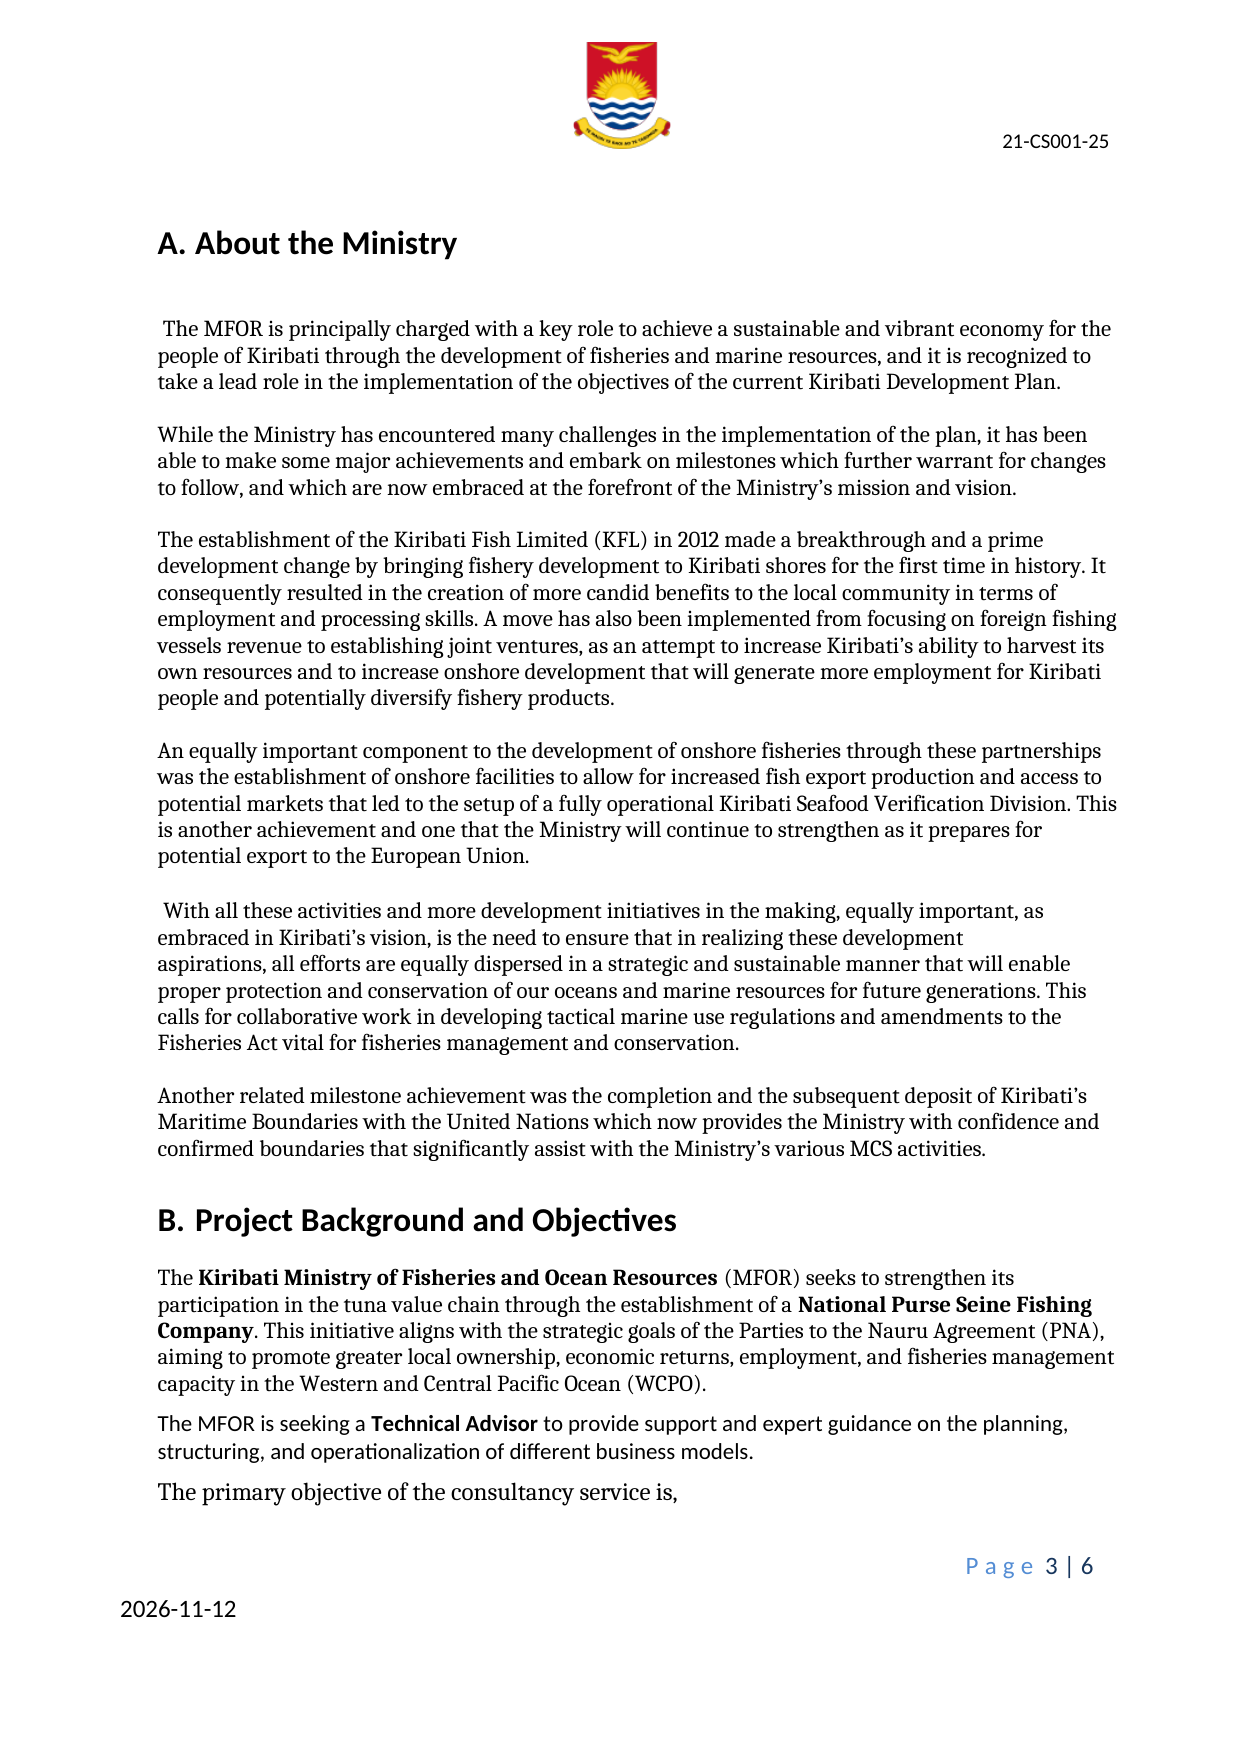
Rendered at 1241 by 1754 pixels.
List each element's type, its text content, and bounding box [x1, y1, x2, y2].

picture [573, 42, 671, 149]
subtitle Project Background and Objectives [157, 1199, 1120, 1240]
text aspirations, all efforts are equally dispersed in a strategic and sustainable manner that will enable proper protection and conservation of our oceans and marine resources for future generations. This calls for collaborative work in developing tactical marine use regulations and amendments to the Fisheries Act vital for fisheries management and conservation. [157, 951, 1120, 1056]
text The primary objective of the consultancy service is, [157, 1478, 1120, 1507]
text The MFOR is principally charged with a key role to achieve a sustainable and vibrant economy for the people of Kiribati through the development of fisheries and marine resources, and it is recognized to take a lead role in the implementation of the objectives of the current Kiribati Development Plan. [157, 316, 1120, 395]
text The Kiribati Ministry of Fisheries and Ocean Resources (MFOR) seeks to strengthen its participation in the tuna value chain through the establishment of a National Purse Seine Fishing Company. This initiative aligns with the strategic goals of the Parties to the Nauru Agreement (PNA), aiming to promote greater local ownership, economic returns, employment, and fisheries management capacity in the Western and Central Pacific Ocean (WCPO). [157, 1265, 1120, 1397]
text Another related milestone achievement was the completion and the subsequent deposit of Kiribati’s Maritime Boundaries with the United Nations which now provides the Ministry with confidence and confirmed boundaries that significantly assist with the Ministry’s various MCS activities. [157, 1083, 1120, 1162]
text With all these activities and more development initiatives in the making, equally important, as embraced in Kiribati’s vision, is the need to ensure that in realizing these development [157, 898, 1120, 951]
text The establishment of the Kiribati Fish Limited (KFL) in 2012 made a breakthrough and a prime development change by bringing fishery development to Kiribati shores for the first time in history. It consequently resulted in the creation of more candid benefits to the local community in terms of employment and processing skills. A move has also been implemented from focusing on foreign fishing vessels revenue to establishing joint ventures, as an attempt to increase Kiribati’s ability to harvest its own resources and to increase onshore development that will generate more employment for Kiribati people and potentially diversify fishery products. [157, 527, 1120, 711]
text An equally important component to the development of onshore fisheries through these partnerships was the establishment of onshore facilities to allow for increased fish export production and access to potential markets that led to the setup of a fully operational Kiribati Seafood Verification Division. This is another achievement and one that the Ministry will continue to strengthen as it prepares for potential export to the European Union. [157, 738, 1120, 869]
text The MFOR is seeking a Technical Advisor to provide support and expert guidance on the planning, structuring, and operationalization of different business models. [157, 1409, 1120, 1465]
subtitle About the Ministry [157, 222, 1120, 262]
text While the Ministry has encountered many challenges in the implementation of the plan, it has been able to make some major achievements and embark on milestones which further warrant for changes to follow, and which are now embraced at the forefront of the Ministry’s mission and vision. [157, 422, 1120, 501]
